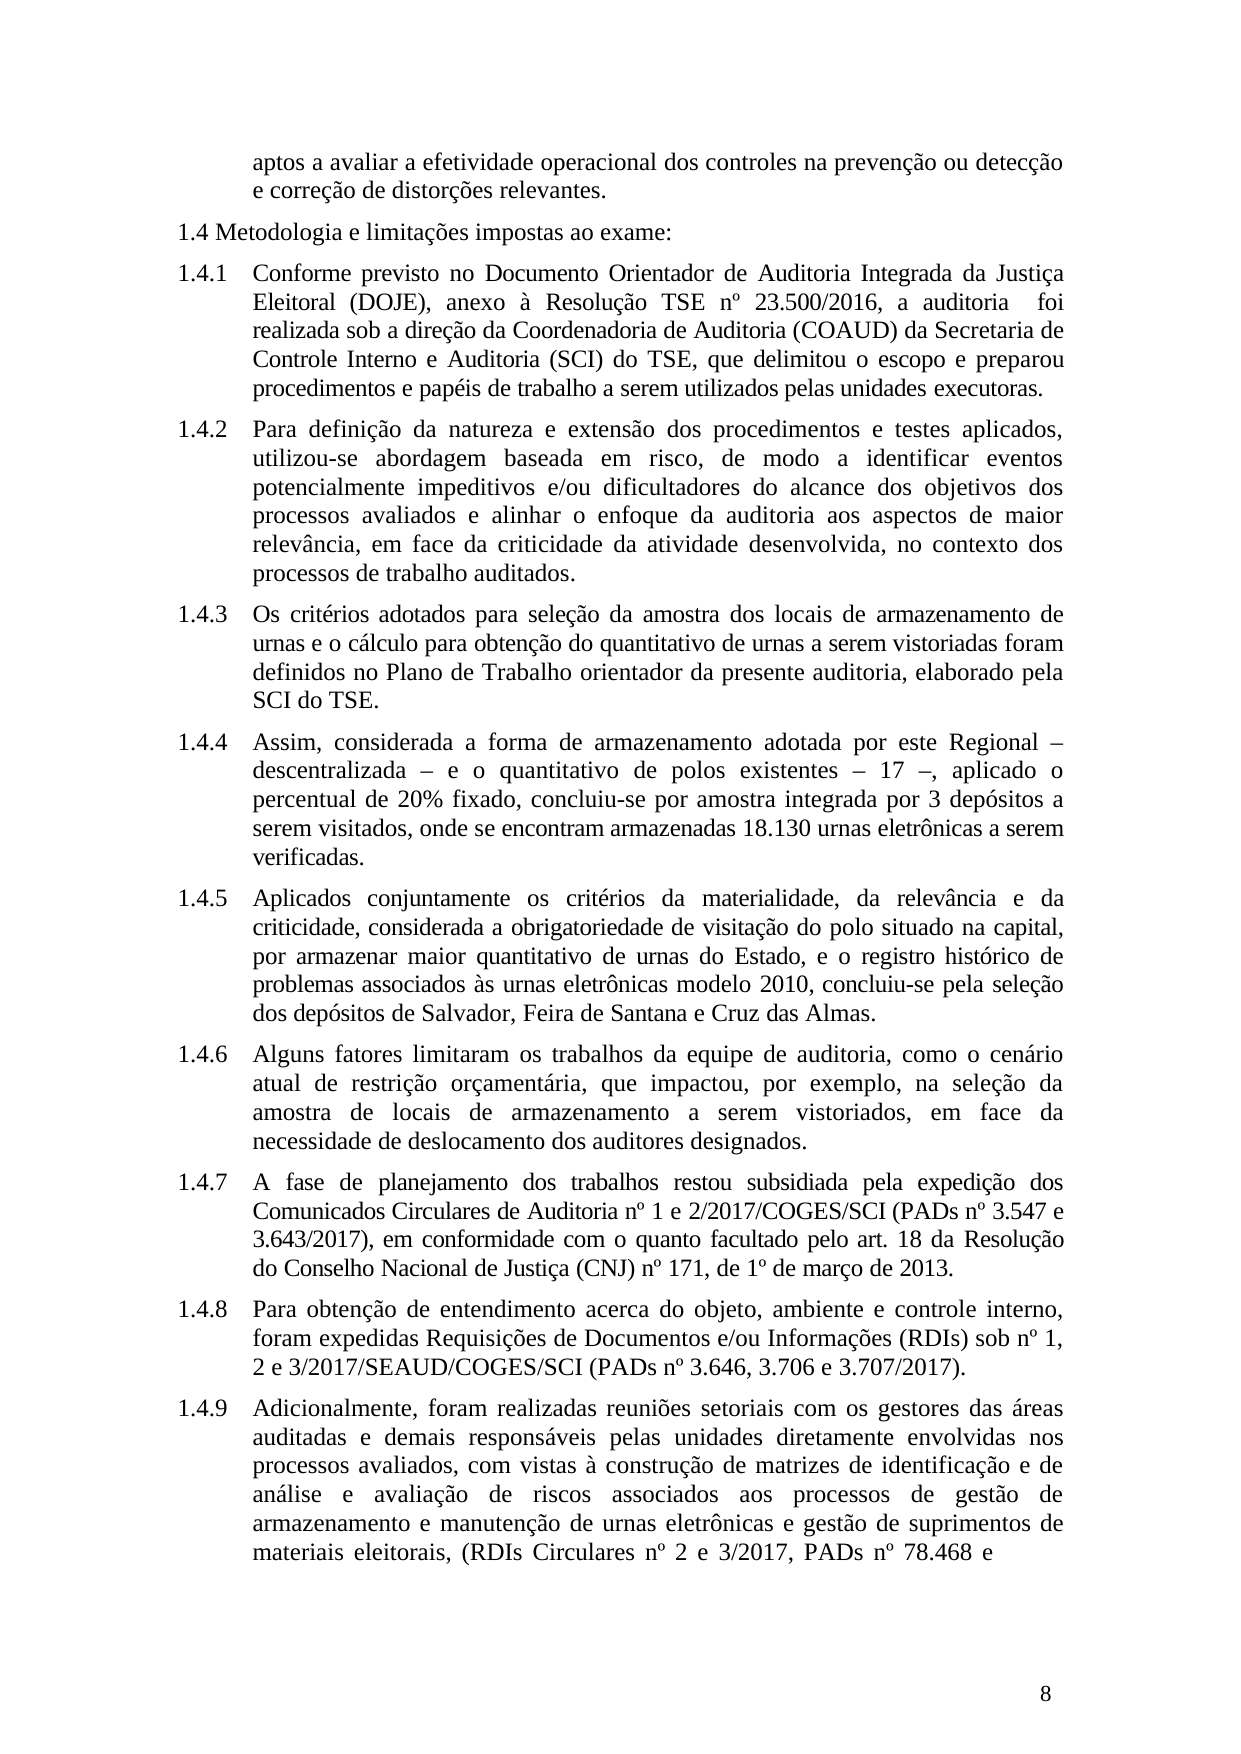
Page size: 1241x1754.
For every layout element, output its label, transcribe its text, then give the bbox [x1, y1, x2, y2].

list Adicionalmente, foram realizadas reuniões setoriais com os gestores das áreas auditadas e demais responsáveis pelas unidades diretamente envolvidas nos processos avaliados, com vistas à construção de matrizes de identificação e de análise e avaliação de riscos associados aos processos de gestão de armazenamento e manutenção de urnas eletrônicas e gestão de suprimentos de materiais eleitorais, (RDIs Circulares nº 2 e 3/2017, PADs nº 78.468 e [177, 1393, 1064, 1566]
list Aplicados conjuntamente os critérios da materialidade, da relevância e da criticidade, considerada a obrigatoriedade de visitação do polo situado na capital, por armazenar maior quantitativo de urnas do Estado, e o registro histórico de problemas associados às urnas eletrônicas modelo 2010, concluiu-se pela seleção dos depósitos de Salvador, Feira de Santana e Cruz das Almas. [177, 883, 1064, 1027]
list Alguns fatores limitaram os trabalhos da equipe de auditoria, como o cenário atual de restrição orçamentária, que impactou, por exemplo, na seleção da amostra de locais de armazenamento a serem vistoriados, em face da necessidade de deslocamento dos auditores designados. [177, 1039, 1064, 1154]
list Conforme previsto no Documento Orientador de Auditoria Integrada da Justiça Eleitoral (DOJE), anexo à Resolução TSE nº 23.500/2016, a auditoria foi realizada sob a direção da Coordenadoria de Auditoria (COAUD) da Secretaria de Controle Interno e Auditoria (SCI) do TSE, que delimitou o escopo e preparou procedimentos e papéis de trabalho a serem utilizados pelas unidades executoras. [177, 258, 1064, 402]
list Assim, considerada a forma de armazenamento adotada por este Regional – descentralizada – e o quantitativo de polos existentes – 17 –, aplicado o percentual de 20% fixado, concluiu-se por amostra integrada por 3 depósitos a serem visitados, onde se encontram armazenadas 18.130 urnas eletrônicas a serem verificadas. [177, 727, 1064, 871]
list Para definição da natureza e extensão dos procedimentos e testes aplicados, utilizou-se abordagem baseada em risco, de modo a identificar eventos potencialmente impeditivos e/ou dificultadores do alcance dos objetivos dos processos avaliados e alinhar o enfoque da auditoria aos aspectos de maior relevância, em face da criticidade da atividade desenvolvida, no contexto dos processos de trabalho auditados. [177, 414, 1064, 587]
list Os critérios adotados para seleção da amostra dos locais de armazenamento de urnas e o cálculo para obtenção do quantitativo de urnas a serem vistoriadas foram definidos no Plano de Trabalho orientador da presente auditoria, elaborado pela SCI do TSE. [177, 599, 1064, 714]
list A fase de planejamento dos trabalhos restou subsidiada pela expedição dos Comunicados Circulares de Auditoria nº 1 e 2/2017/COGES/SCI (PADs nº 3.547 e 3.643/2017), em conformidade com o quanto facultado pelo art. 18 da Resolução do Conselho Nacional de Justiça (CNJ) nº 171, de 1º de março de 2013. [177, 1167, 1064, 1282]
list Para obtenção de entendimento acerca do objeto, ambiente e controle interno, foram expedidas Requisições de Documentos e/ou Informações (RDIs) sob nº 1, 2 e 3/2017/SEAUD/COGES/SCI (PADs nº 3.646, 3.706 e 3.707/2017). [177, 1294, 1064, 1380]
list Metodologia e limitações impostas ao exame: [177, 217, 1105, 246]
text aptos a avaliar a efetividade operacional dos controles na prevenção ou detecção e correção de distorções relevantes. [252, 147, 1063, 204]
